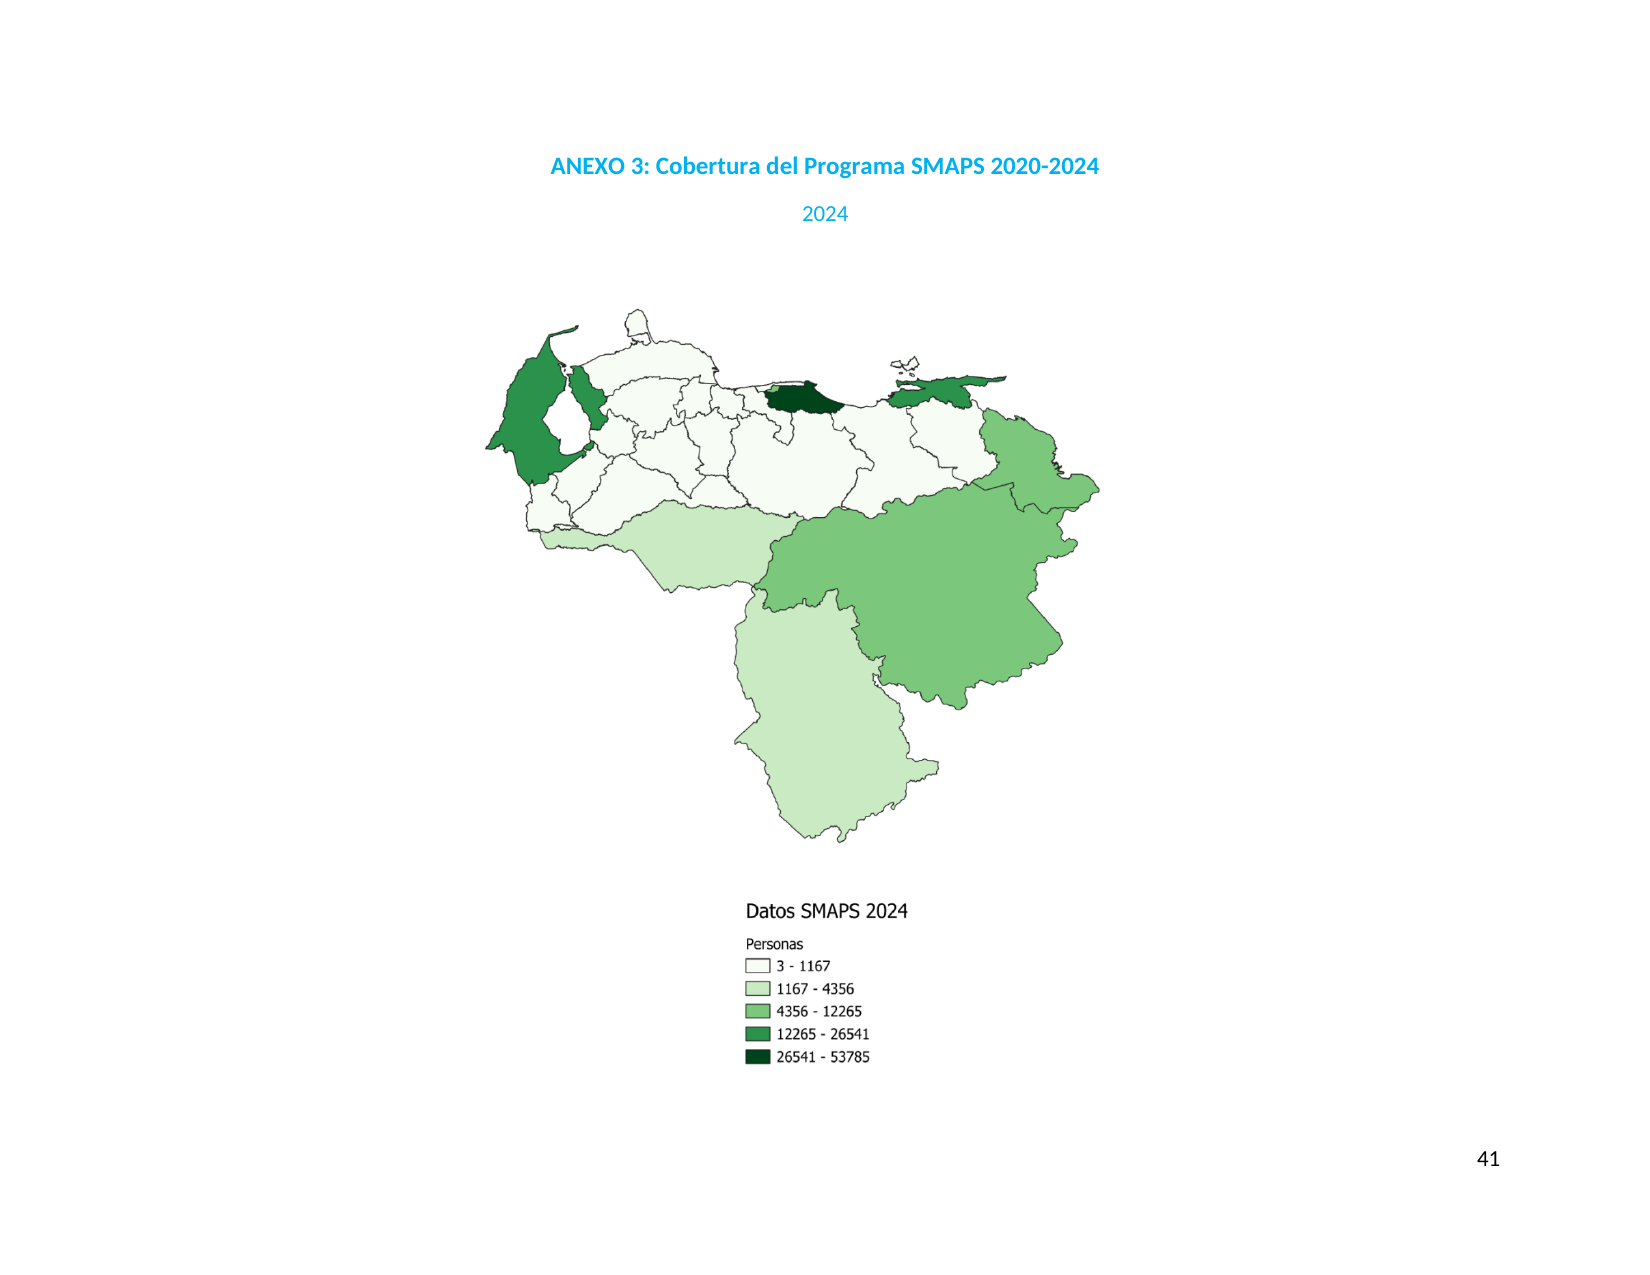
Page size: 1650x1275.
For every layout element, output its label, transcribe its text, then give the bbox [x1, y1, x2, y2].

text 2024 [150, 199, 1500, 228]
picture [456, 293, 1194, 1084]
subtitle ANEXO 3: Cobertura del Programa SMAPS 2020-2024 [150, 150, 1500, 181]
